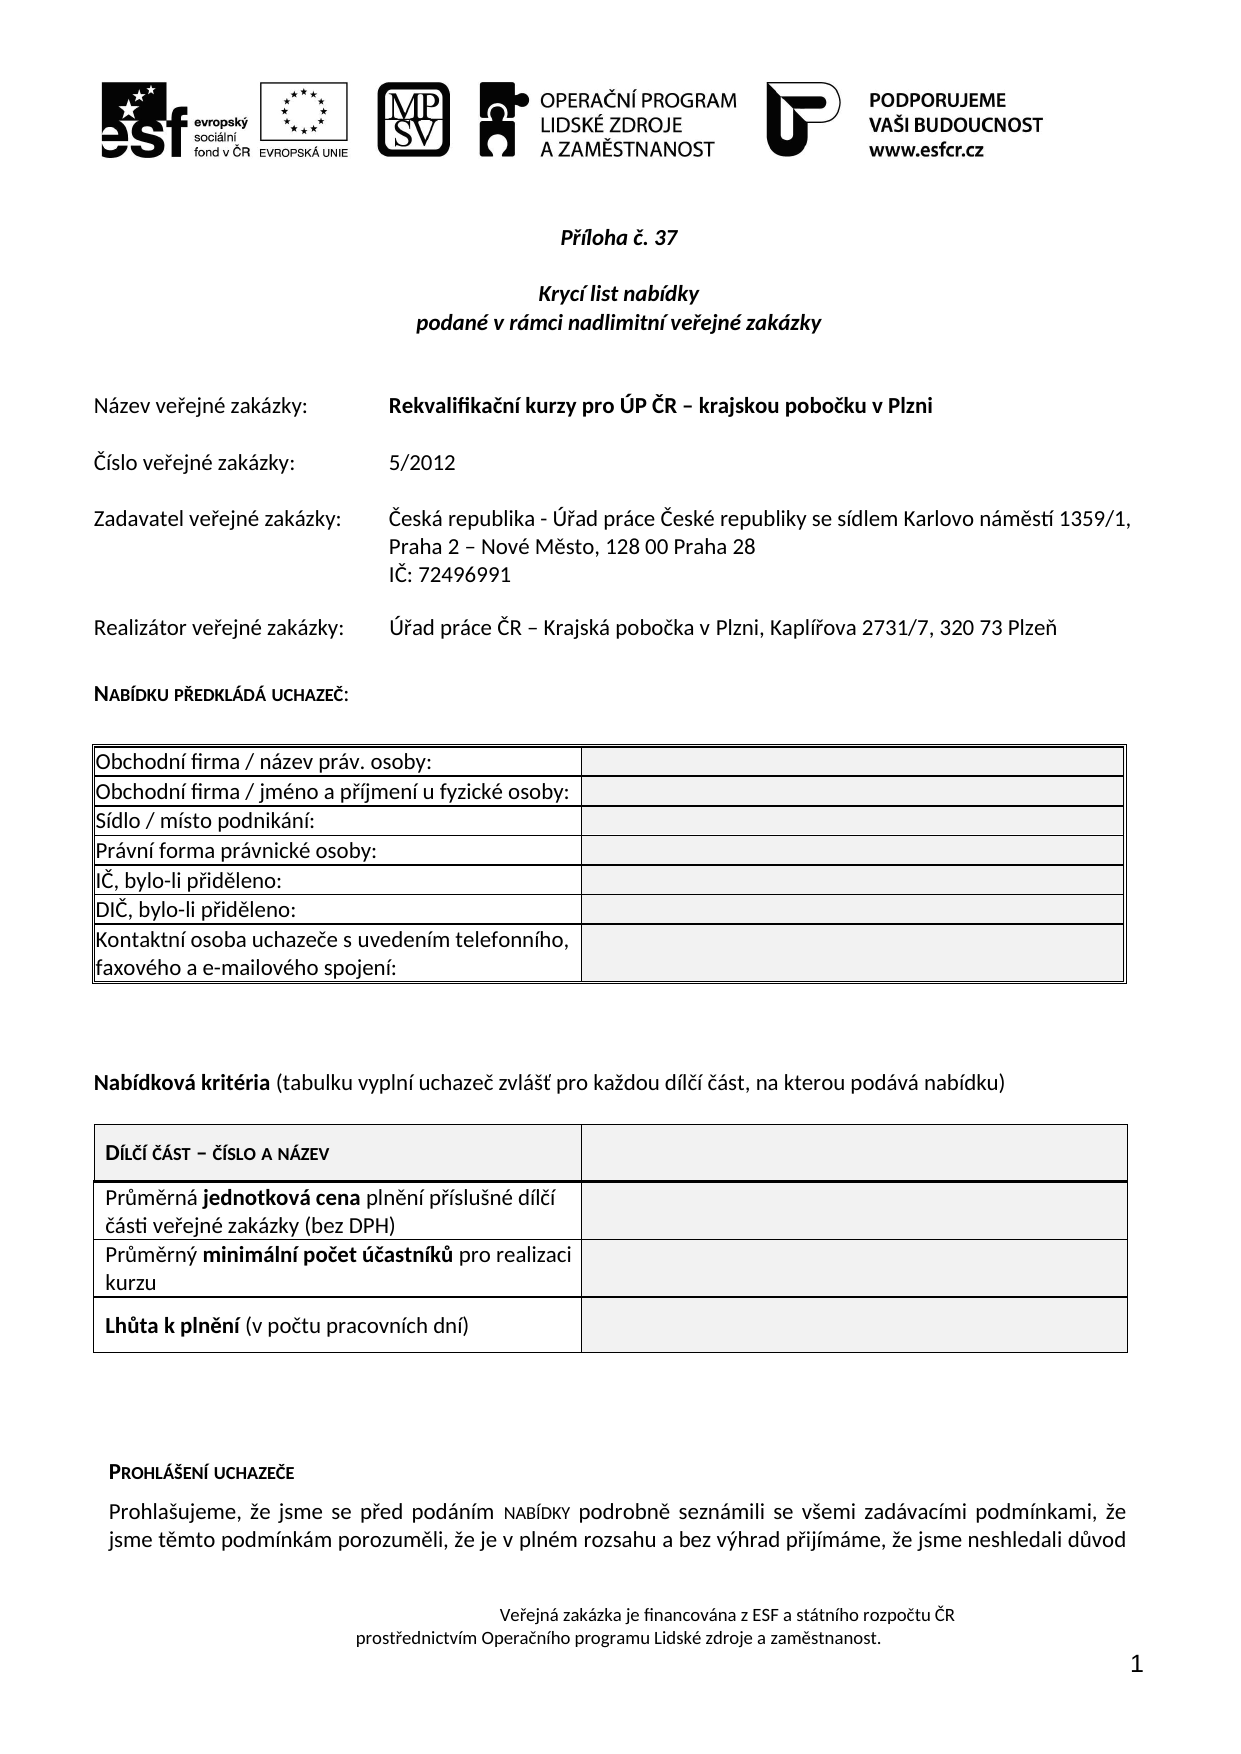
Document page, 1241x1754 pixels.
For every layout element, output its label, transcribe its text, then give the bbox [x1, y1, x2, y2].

table_cell [582, 925, 1123, 981]
table_cell [582, 807, 1123, 834]
table_cell Lhůta k plnění (v počtu pracovních dní) [94, 1298, 581, 1352]
text Krycí list nabídky [94, 279, 1144, 308]
table_header Obchodní firma / název práv. osoby: [95, 748, 581, 775]
text Nabídku předkládá uchazeč: [94, 679, 1173, 707]
table_cell IČ, bylo-li přiděleno: [95, 866, 581, 894]
table_cell Kontaktní osoba uchazeče s uvedením telefonního, faxového a e-mailového spojení: [95, 925, 581, 981]
text IČ: 72496991 [389, 560, 1144, 588]
text Příloha č. 37 [94, 223, 1144, 252]
table_cell [582, 836, 1123, 864]
text podané v rámci nadlimitní veřejné zakázky [94, 308, 1144, 336]
table_cell [582, 895, 1123, 923]
table_cell [582, 1183, 1127, 1239]
table_cell [582, 1298, 1127, 1352]
table_cell [582, 1240, 1127, 1296]
table_header Dílčí část – číslo a název [95, 1125, 581, 1180]
table_header [582, 748, 1123, 775]
text Prohlášení uchazeče [108, 1457, 1127, 1485]
table_header [582, 1125, 1127, 1180]
picture [93, 73, 1050, 166]
text Realizátor veřejné zakázky: Úřad práce ČR – Krajská pobočka v Plzni, Kaplířova 2731/7, 320 73 Plzeň [94, 613, 1144, 641]
table_cell Obchodní firma / jméno a příjmení u fyzické osoby: [95, 777, 581, 805]
table_cell [582, 866, 1123, 894]
table_cell [582, 777, 1123, 805]
text Číslo veřejné zakázky: 5/2012 [94, 448, 1144, 476]
table_cell Sídlo / místo podnikání: [95, 807, 581, 834]
table_cell Průměrná jednotková cena plnění příslušné dílčí části veřejné zakázky (bez DPH) [94, 1183, 581, 1239]
table_cell Právní forma právnické osoby: [95, 836, 581, 864]
text Název veřejné zakázky: Rekvalifikační kurzy pro ÚP ČR – krajskou pobočku v Plzni [94, 392, 1144, 420]
text Nabídková kritéria (tabulku vyplní uchazeč zvlášť pro každou dílčí část, na kterou podává nabídku) [94, 1068, 1144, 1096]
table_cell DIČ, bylo-li přiděleno: [95, 895, 581, 923]
text Zadavatel veřejné zakázky: Česká republika - Úřad práce České republiky se sídlem Karlovo náměstí 1359/1, Praha 2 – Nové Město, 128 00 Praha 28 [94, 504, 1144, 560]
table_cell Průměrný minimální počet účastníků pro realizaci kurzu [94, 1240, 581, 1296]
